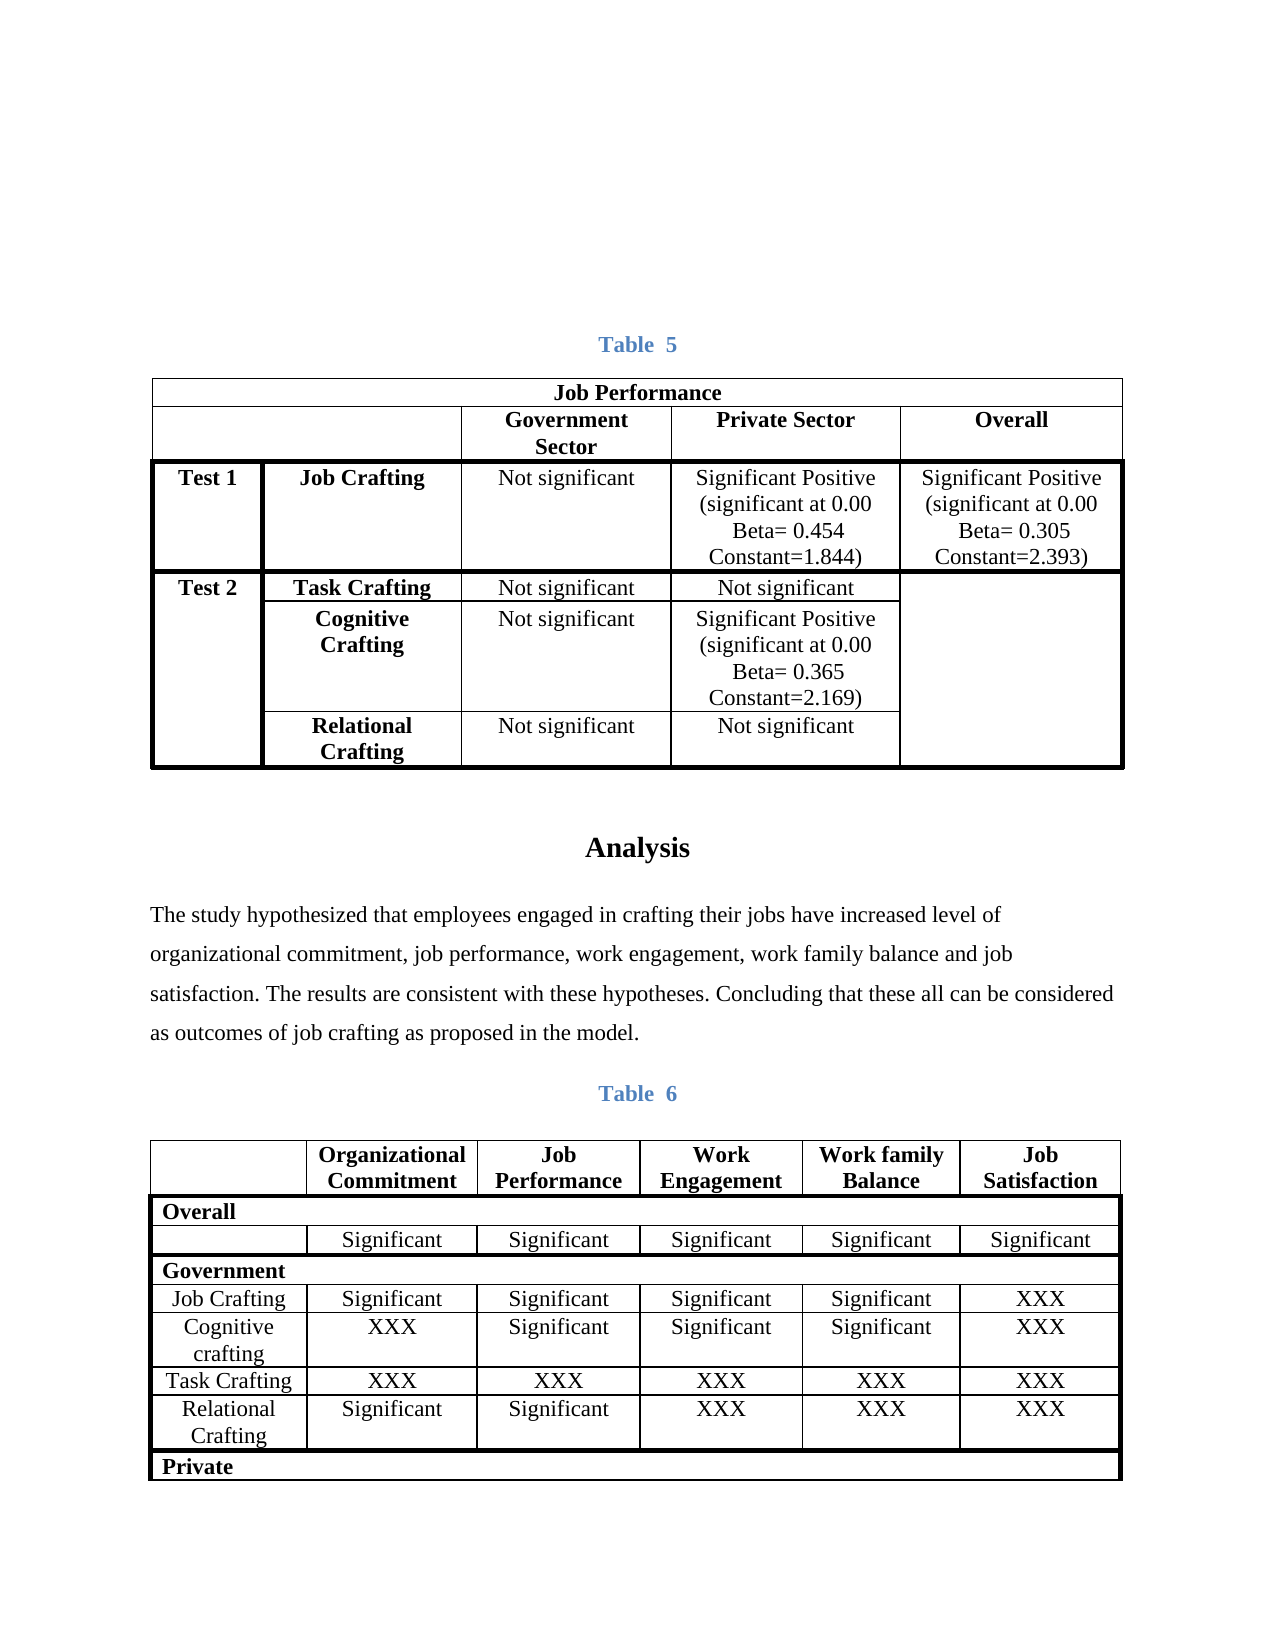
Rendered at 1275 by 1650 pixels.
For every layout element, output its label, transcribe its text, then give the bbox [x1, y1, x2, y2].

table_header [151, 1141, 306, 1194]
table_header Job Performance [153, 379, 1122, 406]
table_cell Government [153, 1257, 1118, 1284]
table_cell [901, 574, 1120, 765]
table_cell [153, 1226, 306, 1253]
table_cell Significant [478, 1313, 639, 1366]
table_cell XXX [803, 1396, 959, 1448]
table_cell Private Sector [672, 407, 900, 459]
table_header Job Satisfaction [961, 1141, 1120, 1194]
table_cell XXX [961, 1396, 1118, 1448]
table_cell Government Sector [462, 407, 671, 459]
table_cell Not significant [462, 712, 670, 765]
table_cell Significant Positive (significant at 0.00 Beta= 0.365 Constant=2.169) [672, 602, 899, 711]
table_cell Significant [478, 1396, 639, 1448]
table_cell Job Crafting [265, 464, 461, 569]
table_cell Significant [308, 1396, 476, 1448]
table_cell [153, 407, 461, 459]
table_cell XXX [803, 1368, 959, 1394]
table_cell Significant [961, 1226, 1118, 1253]
table_cell Significant [803, 1226, 959, 1253]
table_cell Private [153, 1453, 1118, 1479]
table_header Job Performance [478, 1141, 639, 1194]
table_cell Significant [308, 1285, 476, 1312]
table_cell Significant [641, 1313, 802, 1366]
table_cell Overall [153, 1198, 1118, 1225]
table_cell Significant [641, 1285, 802, 1312]
table_cell XXX [308, 1313, 476, 1366]
table_cell XXX [961, 1313, 1118, 1366]
text Table 5 [150, 331, 1125, 357]
table_cell XXX [961, 1285, 1118, 1312]
table_header Work family Balance [803, 1141, 959, 1194]
table_cell Significant [641, 1226, 802, 1253]
table_cell Job Crafting [153, 1285, 306, 1312]
table_cell Cognitive Crafting [265, 602, 461, 711]
table_cell Significant [308, 1226, 476, 1253]
table_cell Overall [901, 407, 1122, 459]
table_cell Significant [803, 1285, 959, 1312]
table_cell Relational Crafting [153, 1396, 306, 1448]
table_cell Not significant [462, 602, 670, 711]
table_cell XXX [961, 1368, 1118, 1394]
table_header Work Engagement [641, 1141, 802, 1194]
table_cell Not significant [462, 464, 670, 569]
table_cell XXX [308, 1368, 476, 1394]
table_cell Task Crafting [265, 574, 461, 600]
table_cell Significant [478, 1285, 639, 1312]
text The study hypothesized that employees engaged in crafting their jobs have increased level of organizational commitment, job performance, work engagement, work family balance and job satisfaction. The results are consistent with these hypotheses. Concluding that these all can be considered as outcomes of job crafting as proposed in the model. [150, 901, 1125, 1046]
table_cell Task Crafting [153, 1368, 306, 1394]
table_cell Not significant [672, 712, 899, 765]
table_cell XXX [641, 1396, 802, 1448]
table_cell Test 1 [155, 464, 260, 569]
table_cell Not significant [672, 574, 899, 600]
table_cell Significant [803, 1313, 959, 1366]
table_header Organizational Commitment [307, 1141, 477, 1194]
table_cell Significant [478, 1226, 639, 1253]
table_cell Relational Crafting [265, 712, 461, 765]
table_cell Significant Positive (significant at 0.00 Beta= 0.305 Constant=2.393) [901, 464, 1120, 569]
table_cell Not significant [462, 574, 670, 600]
table_cell Test 2 [155, 574, 260, 765]
table_cell XXX [478, 1368, 639, 1394]
table_cell Significant Positive (significant at 0.00 Beta= 0.454 Constant=1.844) [672, 464, 899, 569]
text Analysis [150, 830, 1125, 863]
table_cell XXX [641, 1368, 802, 1394]
text Table 6 [150, 1080, 1125, 1106]
table_cell Cognitive crafting [153, 1313, 306, 1366]
